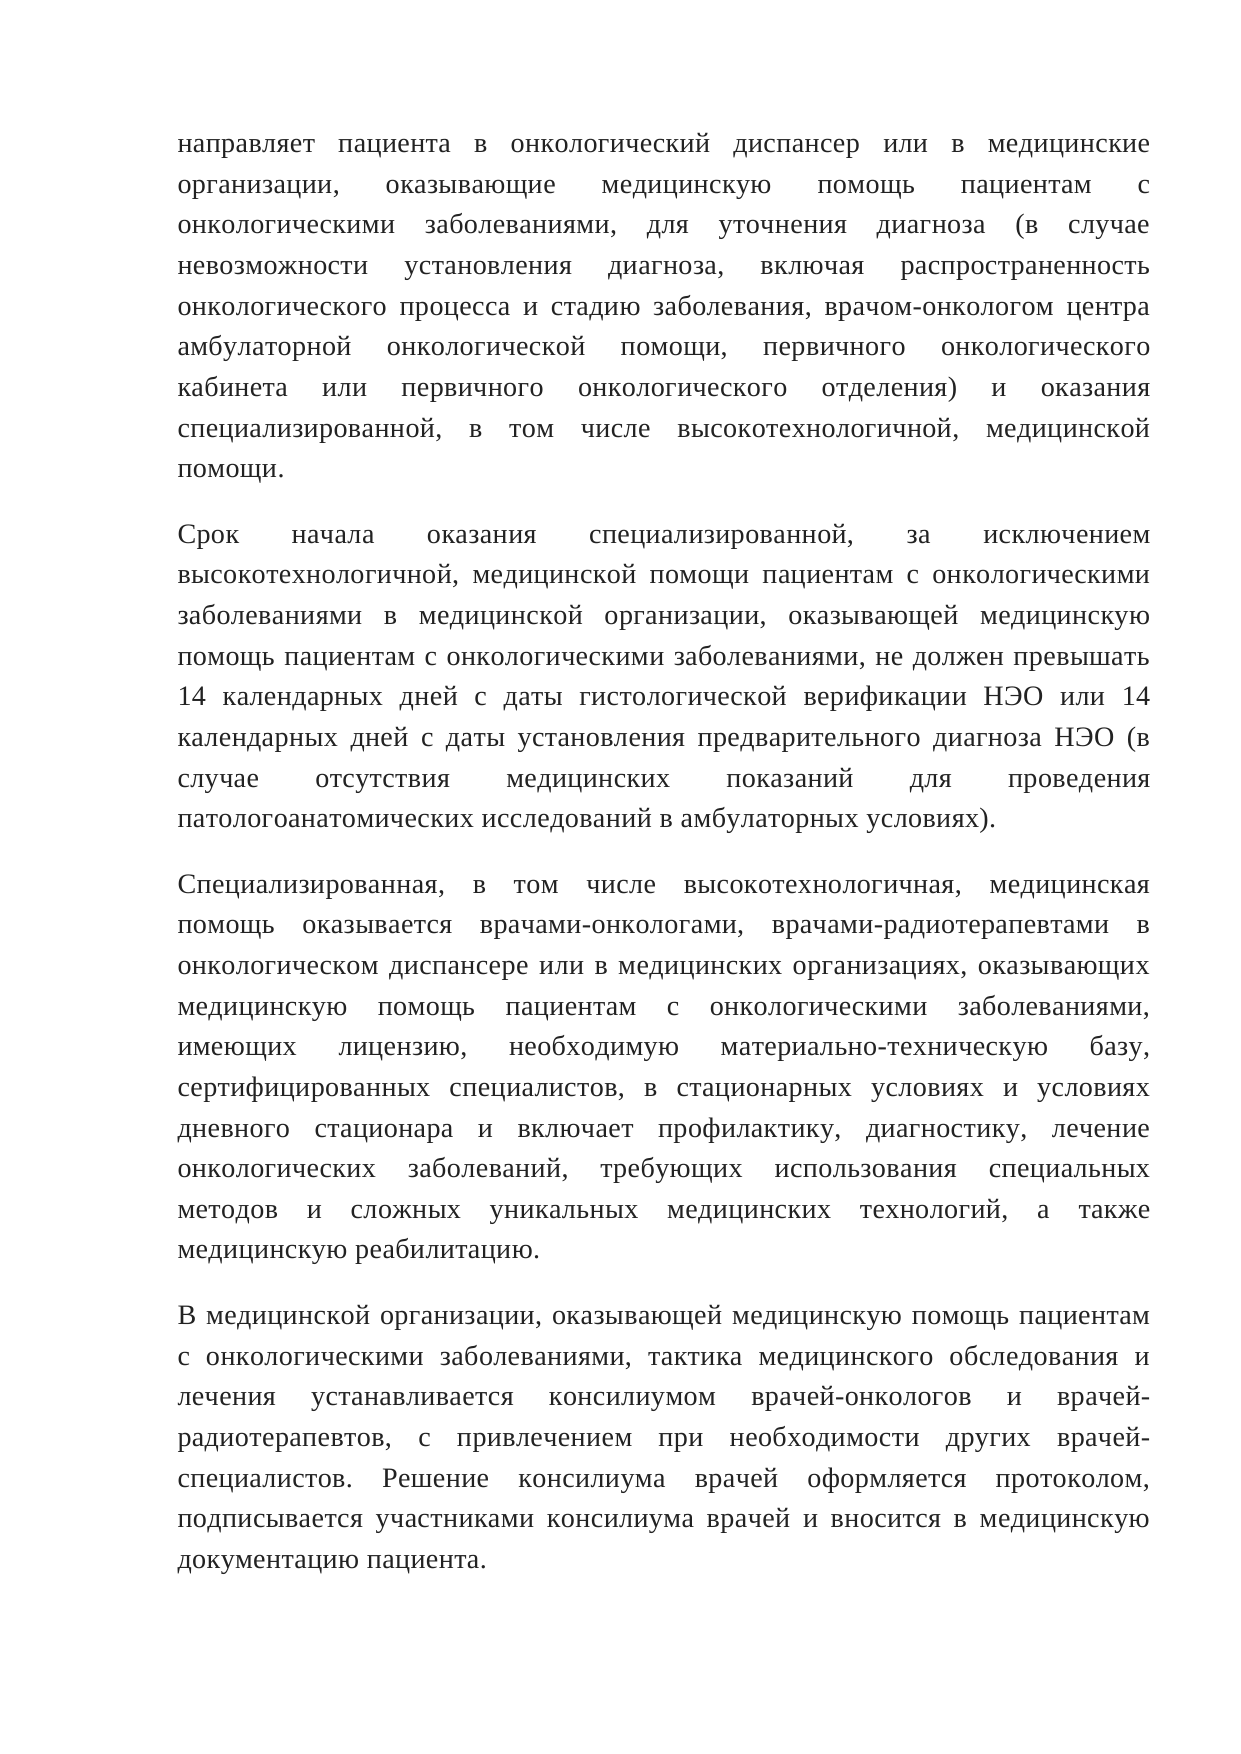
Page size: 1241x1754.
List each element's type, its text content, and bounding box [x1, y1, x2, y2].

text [177, 118, 1152, 484]
text В медицинской организации, оказывающей медицинскую помощь пациентам с онкологическими заболеваниями, тактика медицинского обследования и лечения устанавливается консилиумом врачей-онкологов и врачей-радиотерапевтов, с привлечением при необходимости других врачей-специалистов. Решение консилиума врачей оформляется протоколом, подписывается участниками консилиума врачей и вносится в медицинскую документацию пациента. [177, 1290, 1152, 1574]
text Срок начала оказания специализированной, за исключением высокотехнологичной, медицинской помощи пациентам с онкологическими заболеваниями в медицинской организации, оказывающей медицинскую помощь пациентам с онкологическими заболеваниями, не должен превышать 14 календарных дней с даты гистологической верификации НЭО или 14 календарных дней с даты установления предварительного диагноза НЭО (в случае отсутствия медицинских показаний для проведения патологоанатомических исследований в амбулаторных условиях). [177, 509, 1152, 834]
text Специализированная, в том числе высокотехнологичная, медицинская помощь оказывается врачами-онкологами, врачами-радиотерапевтами в онкологическом диспансере или в медицинских организациях, оказывающих медицинскую помощь пациентам с онкологическими заболеваниями, имеющих лицензию, необходимую материально-техническую базу, сертифицированных специалистов, в стационарных условиях и условиях дневного стационара и включает профилактику, диагностику, лечение онкологических заболеваний, требующих использования специальных методов и сложных уникальных медицинских технологий, а также медицинскую реабилитацию. [177, 859, 1152, 1265]
